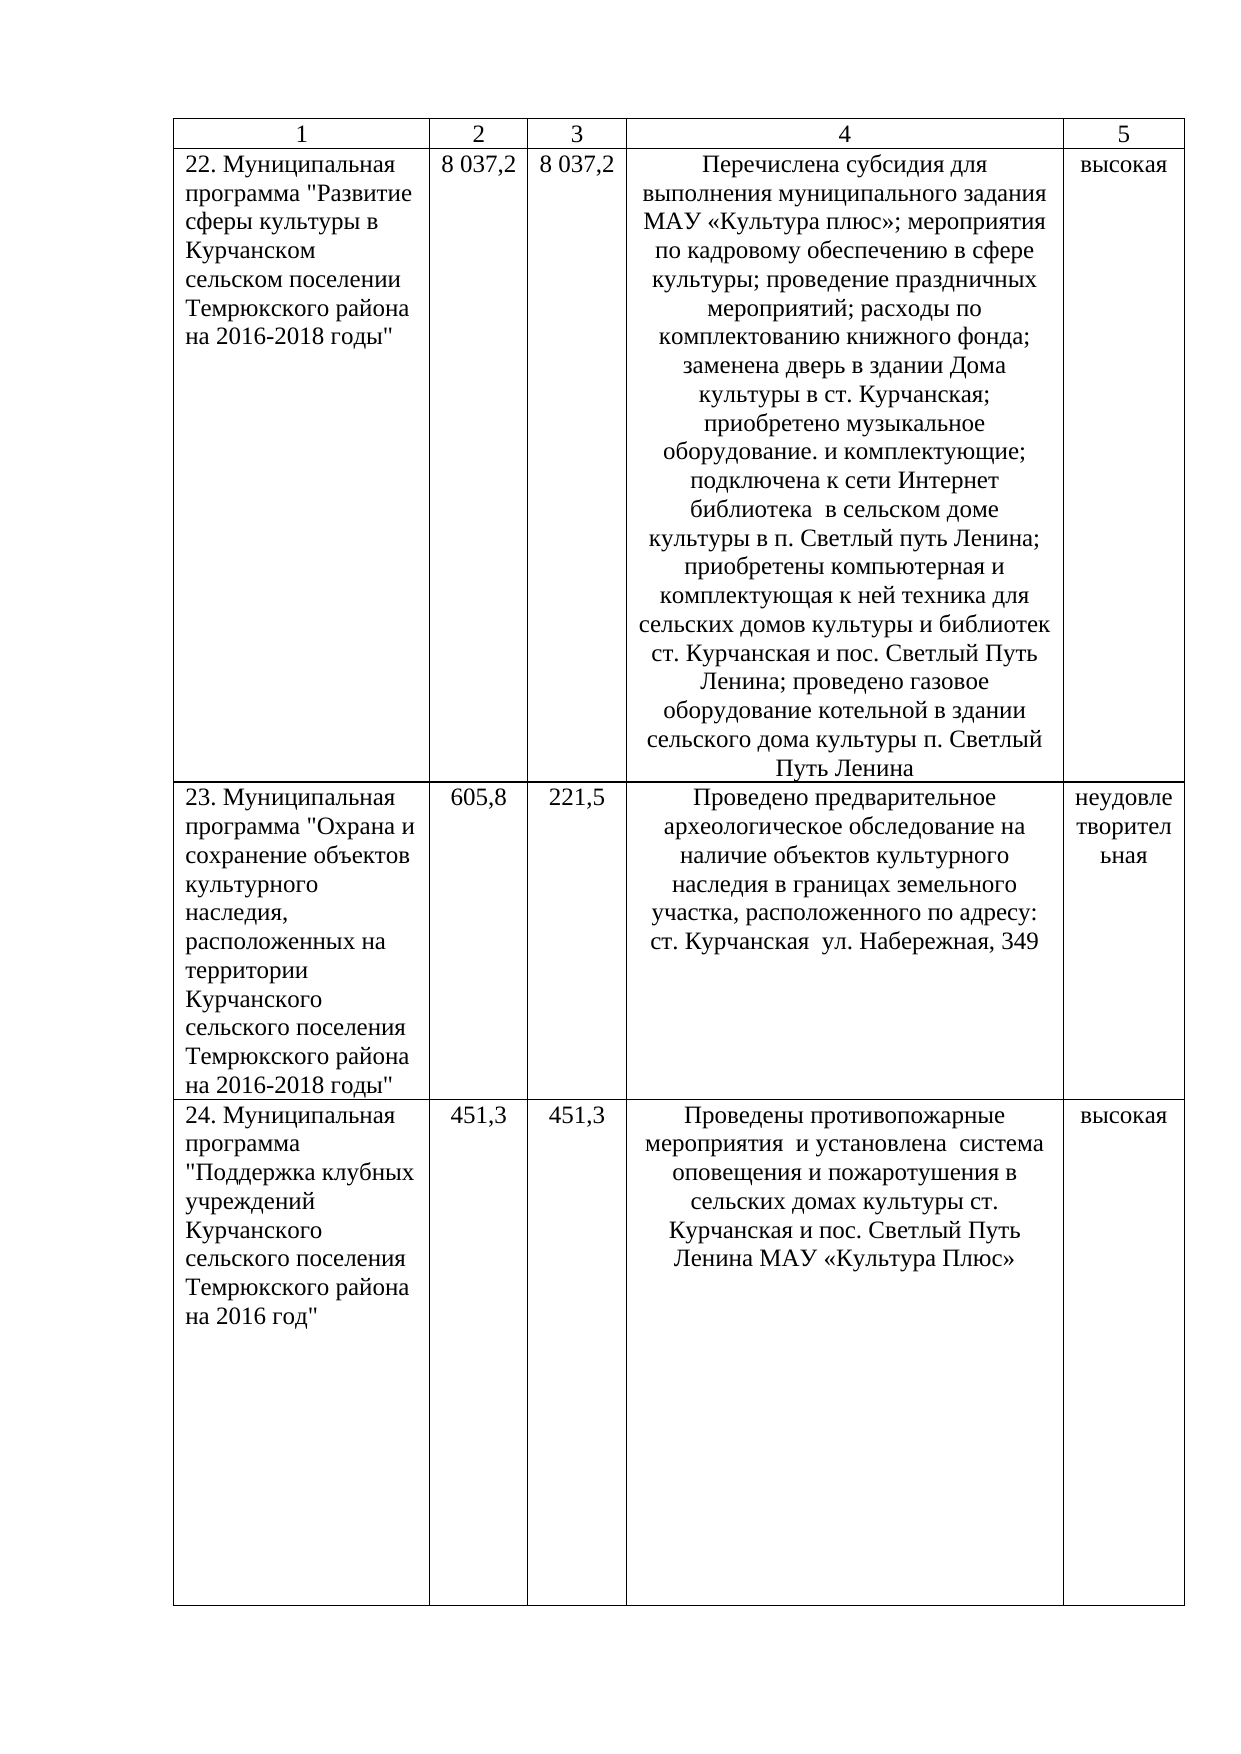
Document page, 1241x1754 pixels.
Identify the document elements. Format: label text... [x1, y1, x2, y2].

table_cell 8 037,2 [430, 149, 527, 781]
table_cell 22. Муниципальная программа "Развитие сферы культуры в Курчанском сельском поселении Темрюкского района на 2016-2018 годы" [174, 149, 429, 781]
table_cell 451,3 [528, 1100, 626, 1605]
table_cell 8 037,2 [528, 149, 626, 781]
table_cell высокая [1064, 1100, 1184, 1605]
table_cell высокая [1064, 149, 1184, 781]
table_cell 24. Муниципальная программа "Поддержка клубных учреждений Курчанского сельского поселения Темрюкского района на 2016 год" [174, 1100, 429, 1605]
table_cell 1 [174, 119, 429, 148]
table_cell 3 [528, 119, 626, 148]
table_cell Проведены противопожарные мероприятия и установлена система оповещения и пожаротушения в сельских домах культуры ст. Курчанская и пос. Светлый Путь Ленина МАУ «Культура Плюс» [627, 1100, 1063, 1605]
table_cell Проведено предварительное археологическое обследование на наличие объектов культурного наследия в границах земельного участка, расположенного по адресу: ст. Курчанская ул. Набережная, 349 [627, 783, 1063, 1099]
table_cell 221,5 [528, 783, 626, 1099]
table_cell Перечислена субсидия для выполнения муниципального задания МАУ «Культура плюс»; мероприятия по кадровому обеспечению в сфере культуры; проведение праздничных мероприятий; расходы по комплектованию книжного фонда; заменена дверь в здании Дома культуры в ст. Курчанская; приобретено музыкальное оборудование. и комплектующие; подключена к сети Интернет библиотека в сельском доме культуры в п. Светлый путь Ленина; приобретены компьютерная и комплектующая к ней техника для сельских домов культуры и библиотек ст. Курчанская и пос. Светлый Путь Ленина; проведено газовое оборудование котельной в здании сельского дома культуры п. Светлый Путь Ленина [627, 149, 1063, 781]
table_cell 23. Муниципальная программа "Охрана и сохранение объектов культурного наследия, расположенных на территории Курчанского сельского поселения Темрюкского района на 2016-2018 годы" [174, 783, 429, 1099]
table_cell 4 [627, 119, 1063, 148]
table_cell 5 [1064, 119, 1184, 148]
table_cell 451,3 [430, 1100, 527, 1605]
table_cell неудовлетворительная [1064, 783, 1184, 1099]
table_cell 2 [430, 119, 527, 148]
table_cell 605,8 [430, 783, 527, 1099]
